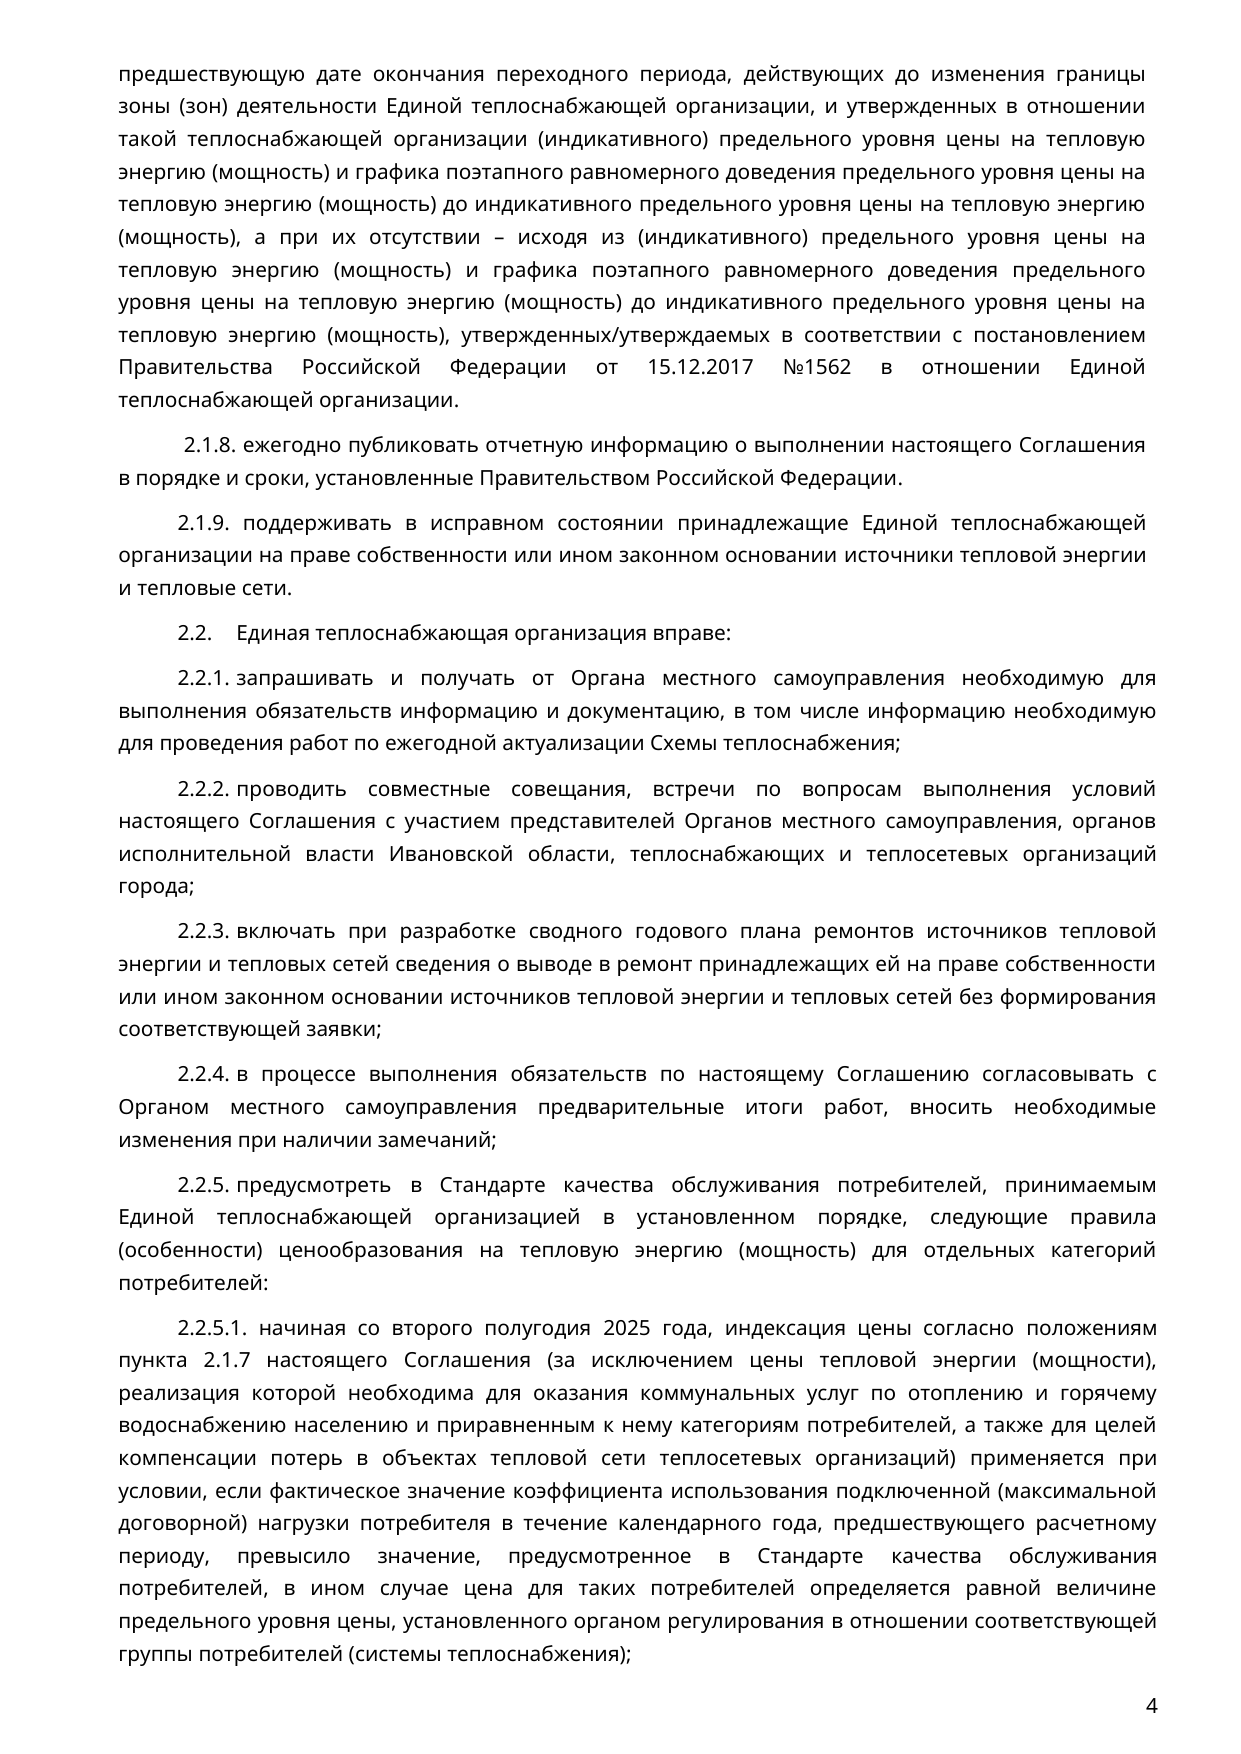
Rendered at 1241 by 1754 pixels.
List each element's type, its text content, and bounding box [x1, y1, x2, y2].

list проводить совместные совещания, встречи по вопросам выполнения условий настоящего Соглашения с участием представителей Органов местного самоуправления, органов исполнительной власти Ивановской области, теплоснабжающих и теплосетевых организаций города; [118, 774, 1157, 900]
text 2.1.9. поддерживать в исправном состоянии принадлежащие Единой теплоснабжающей организации на праве собственности или ином законном основании источники тепловой энергии и тепловые сети. [118, 508, 1147, 602]
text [118, 59, 1147, 413]
list в процессе выполнения обязательств по настоящему Соглашению согласовывать с Органом местного самоуправления предварительные итоги работ, вносить необходимые изменения при наличии замечаний; [118, 1059, 1157, 1153]
list включать при разработке сводного годового плана ремонтов источников тепловой энергии и тепловых сетей сведения о выводе в ремонт принадлежащих ей на праве собственности или ином законном основании источников тепловой энергии и тепловых сетей без формирования соответствующей заявки; [118, 917, 1157, 1043]
list Единая теплоснабжающая организация вправе: [118, 618, 1157, 647]
text 2.1.8. ежегодно публиковать отчетную информацию о выполнении настоящего Соглашения в порядке и сроки, установленные Правительством Российской Федерации. [118, 430, 1147, 491]
list предусмотреть в Стандарте качества обслуживания потребителей, принимаемым Единой теплоснабжающей организацией в установленном порядке, следующие правила (особенности) ценообразования на тепловую энергию (мощность) для отдельных категорий потребителей: [118, 1170, 1157, 1296]
list запрашивать и получать от Органа местного самоуправления необходимую для выполнения обязательств информацию и документацию, в том числе информацию необходимую для проведения работ по ежегодной актуализации Схемы теплоснабжения; [118, 663, 1157, 757]
text 2.2.5.1. начиная со второго полугодия 2025 года, индексация цены согласно положениям пункта 2.1.7 настоящего Соглашения (за исключением цены тепловой энергии (мощности), реализация которой необходима для оказания коммунальных услуг по отоплению и горячему водоснабжению населению и приравненным к нему категориям потребителей, а также для целей компенсации потерь в объектах тепловой сети теплосетевых организаций) применяется при условии, если фактическое значение коэффициента использования подключенной (максимальной договорной) нагрузки потребителя в течение календарного года, предшествующего расчетному периоду, превысило значение, предусмотренное в Стандарте качества обслуживания потребителей, в ином случае цена для таких потребителей определяется равной величине предельного уровня цены, установленного органом регулирования в отношении соответствующей группы потребителей (системы теплоснабжения); [118, 1313, 1157, 1667]
